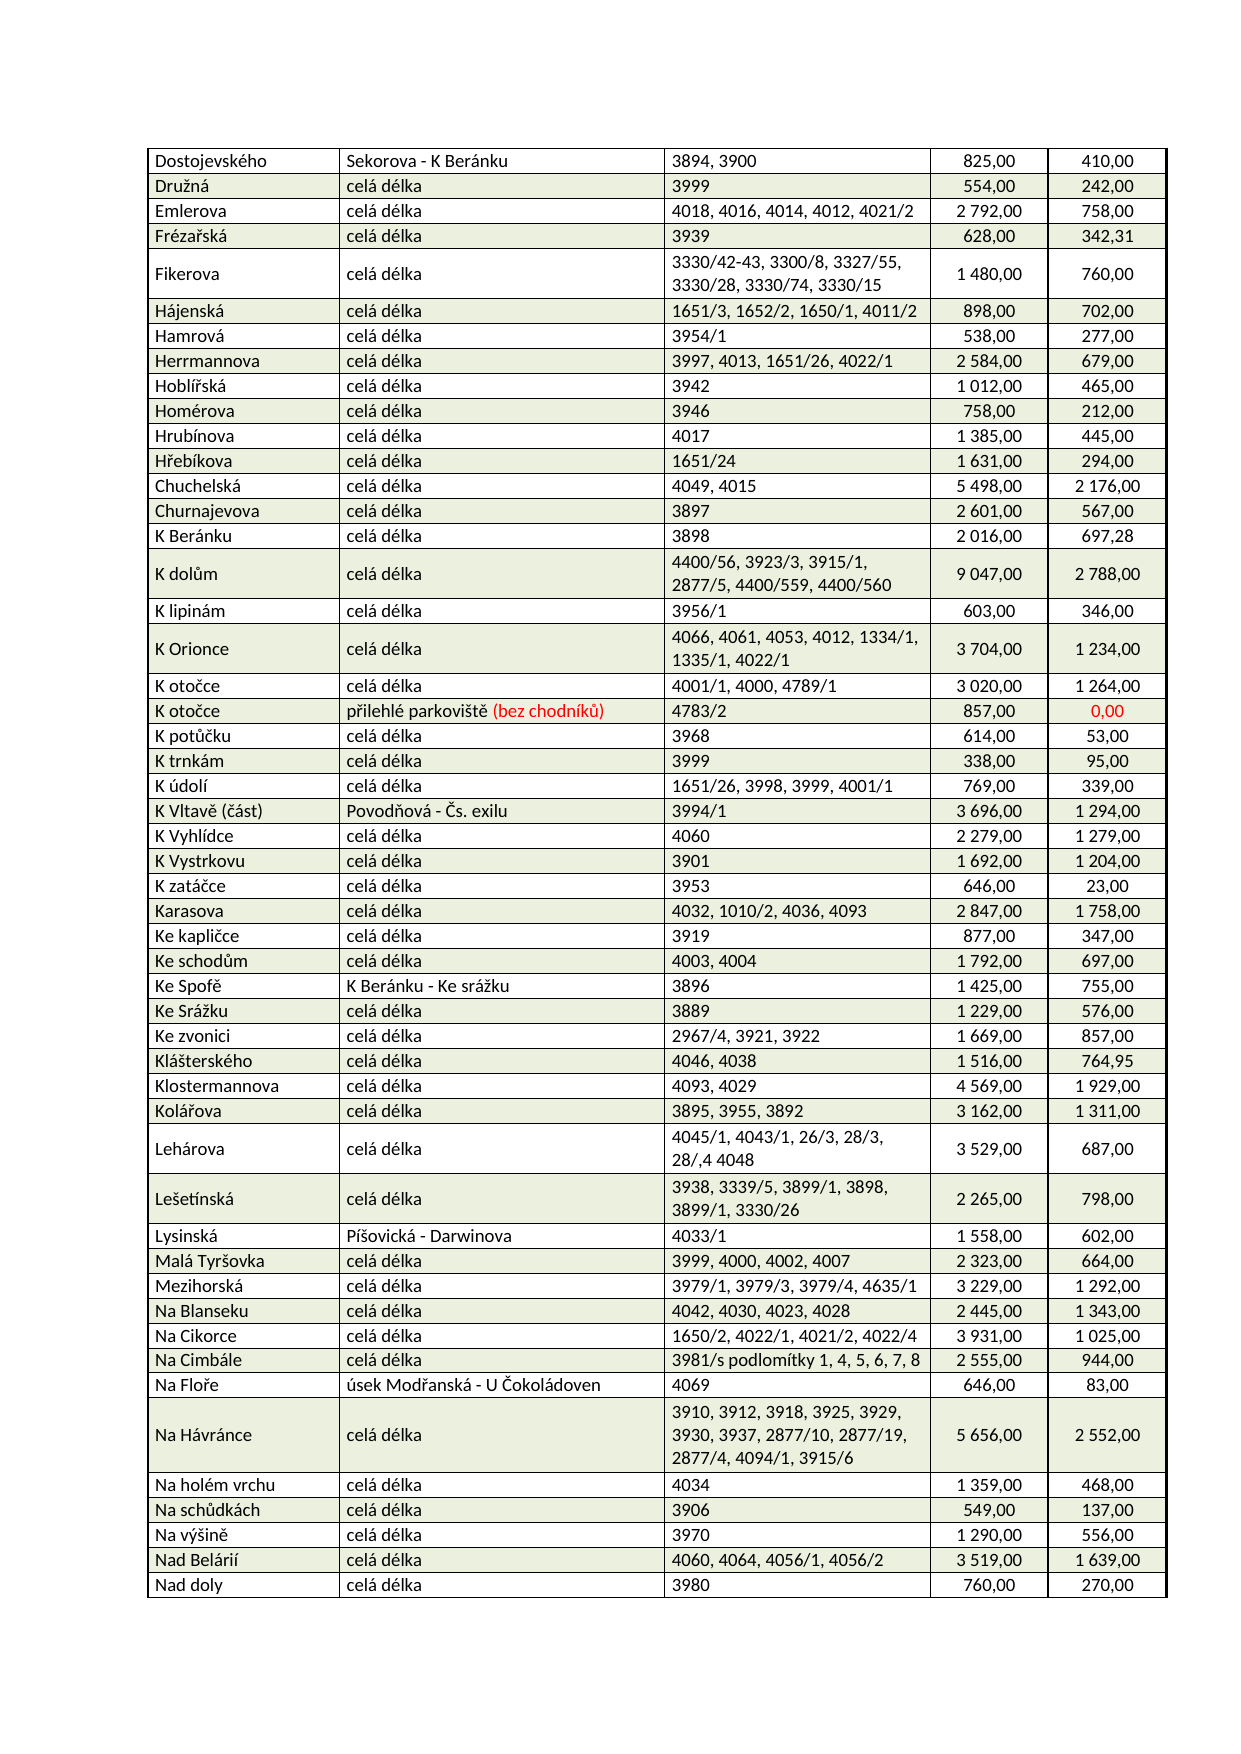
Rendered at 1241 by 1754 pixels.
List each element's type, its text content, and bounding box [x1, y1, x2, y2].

table_cell 468,00 [1049, 1473, 1165, 1497]
table_cell Homérova [149, 399, 339, 423]
table_cell 4034 [665, 1473, 930, 1497]
table_cell celá délka [340, 1523, 664, 1547]
table_cell 3939 [665, 224, 930, 248]
table_cell celá délka [340, 1548, 664, 1572]
table_cell celá délka [340, 1049, 664, 1073]
table_cell Na Hávránce [149, 1398, 339, 1472]
table_cell 1 516,00 [931, 1049, 1047, 1073]
table_cell 3 696,00 [931, 799, 1047, 823]
table_cell 4017 [665, 424, 930, 448]
table_cell 3946 [665, 399, 930, 423]
table_cell 3894, 3900 [665, 149, 930, 173]
table_cell 3994/1 [665, 799, 930, 823]
table_cell 95,00 [1049, 749, 1165, 773]
table_cell Na schůdkách [149, 1498, 339, 1522]
table_cell 1 264,00 [1049, 674, 1165, 698]
table_cell 1 692,00 [931, 849, 1047, 873]
table_cell celá délka [340, 1398, 664, 1472]
table_cell 1 204,00 [1049, 849, 1165, 873]
table_cell 697,00 [1049, 949, 1165, 973]
table_cell 23,00 [1049, 874, 1165, 898]
table_cell celá délka [340, 249, 664, 298]
table_cell K potůčku [149, 724, 339, 748]
table_cell Mezihorská [149, 1274, 339, 1298]
table_cell celá délka [340, 1024, 664, 1048]
table_cell 53,00 [1049, 724, 1165, 748]
table_cell 679,00 [1049, 349, 1165, 373]
table_cell 4783/2 [665, 699, 930, 723]
table_cell 2 601,00 [931, 499, 1047, 523]
table_cell K otočce [149, 674, 339, 698]
table_cell celá délka [340, 224, 664, 248]
table_cell 898,00 [931, 299, 1047, 323]
table_cell 2 265,00 [931, 1174, 1047, 1223]
table_cell 4033/1 [665, 1224, 930, 1248]
table_cell Hrubínova [149, 424, 339, 448]
table_cell 755,00 [1049, 974, 1165, 998]
table_cell 1 792,00 [931, 949, 1047, 973]
table_cell Klostermannova [149, 1074, 339, 1098]
table_cell 1651/24 [665, 449, 930, 473]
table_cell celá délka [340, 1124, 664, 1173]
table_cell Frézařská [149, 224, 339, 248]
table_cell Nad doly [149, 1573, 339, 1597]
table_cell 4400/56, 3923/3, 3915/1, 2877/5, 4400/559, 4400/560 [665, 549, 930, 598]
table_cell 576,00 [1049, 999, 1165, 1023]
table_cell 1650/2, 4022/1, 4021/2, 4022/4 [665, 1324, 930, 1348]
table_cell Sekorova - K Beránku [340, 149, 664, 173]
table_cell 1 012,00 [931, 374, 1047, 398]
table_cell K Vyhlídce [149, 824, 339, 848]
table_cell 3 020,00 [931, 674, 1047, 698]
table_cell 2 445,00 [931, 1299, 1047, 1323]
table_cell 1 425,00 [931, 974, 1047, 998]
table_cell 758,00 [931, 399, 1047, 423]
table_cell 4003, 4004 [665, 949, 930, 973]
table_cell celá délka [340, 874, 664, 898]
table_cell 2 792,00 [931, 199, 1047, 223]
table_cell K Beránku - Ke srážku [340, 974, 664, 998]
table_cell Na Cikorce [149, 1324, 339, 1348]
table_cell 1 311,00 [1049, 1099, 1165, 1123]
table_cell celá délka [340, 1099, 664, 1123]
table_cell K zatáčce [149, 874, 339, 898]
table_cell 3896 [665, 974, 930, 998]
table_cell Lehárova [149, 1124, 339, 1173]
table_cell 554,00 [931, 174, 1047, 198]
table_cell 798,00 [1049, 1174, 1165, 1223]
table_cell 4018, 4016, 4014, 4012, 4021/2 [665, 199, 930, 223]
table_cell 4001/1, 4000, 4789/1 [665, 674, 930, 698]
table_cell Lysinská [149, 1224, 339, 1248]
table_cell 465,00 [1049, 374, 1165, 398]
table_cell celá délka [340, 1573, 664, 1597]
table_cell celá délka [340, 1074, 664, 1098]
table_cell 1 343,00 [1049, 1299, 1165, 1323]
table_cell 3981/s podlomítky 1, 4, 5, 6, 7, 8 [665, 1349, 930, 1372]
table_cell Dostojevského [149, 149, 339, 173]
table_cell celá délka [340, 774, 664, 798]
table_cell celá délka [340, 824, 664, 848]
table_cell 614,00 [931, 724, 1047, 748]
table_cell 2967/4, 3921, 3922 [665, 1024, 930, 1048]
table_cell Ke schodům [149, 949, 339, 973]
table_cell přilehlé parkoviště (bez chodníků) [340, 699, 664, 723]
table_cell K otočce [149, 699, 339, 723]
table_cell 556,00 [1049, 1523, 1165, 1547]
table_cell celá délka [340, 849, 664, 873]
table_cell 603,00 [931, 599, 1047, 623]
table_cell 687,00 [1049, 1124, 1165, 1173]
table_cell 646,00 [931, 874, 1047, 898]
table_cell Hamrová [149, 324, 339, 348]
table_cell 3970 [665, 1523, 930, 1547]
table_cell 3942 [665, 374, 930, 398]
table_cell 760,00 [931, 1573, 1047, 1597]
table_cell celá délka [340, 749, 664, 773]
table_cell 3897 [665, 499, 930, 523]
table_cell 410,00 [1049, 149, 1165, 173]
table_cell 277,00 [1049, 324, 1165, 348]
table_cell 347,00 [1049, 924, 1165, 948]
table_cell 3 931,00 [931, 1324, 1047, 1348]
table_cell K dolům [149, 549, 339, 598]
table_cell Ke zvonici [149, 1024, 339, 1048]
table_cell Klášterského [149, 1049, 339, 1073]
table_cell 1 631,00 [931, 449, 1047, 473]
table_cell K údolí [149, 774, 339, 798]
table_cell 3901 [665, 849, 930, 873]
table_cell 857,00 [1049, 1024, 1165, 1048]
table_cell 2 176,00 [1049, 474, 1165, 498]
table_cell K Vltavě (část) [149, 799, 339, 823]
table_cell celá délka [340, 524, 664, 548]
table_cell celá délka [340, 474, 664, 498]
table_cell 212,00 [1049, 399, 1165, 423]
table_cell Fikerova [149, 249, 339, 298]
table_cell 242,00 [1049, 174, 1165, 198]
table_cell celá délka [340, 899, 664, 923]
table_cell 1 385,00 [931, 424, 1047, 448]
table_cell 4 569,00 [931, 1074, 1047, 1098]
table_cell 1 234,00 [1049, 624, 1165, 673]
table_cell 3999 [665, 174, 930, 198]
table_cell celá délka [340, 1274, 664, 1298]
table_cell 339,00 [1049, 774, 1165, 798]
table_cell 697,28 [1049, 524, 1165, 548]
table_cell 3895, 3955, 3892 [665, 1099, 930, 1123]
table_cell 1 229,00 [931, 999, 1047, 1023]
table_cell celá délka [340, 1498, 664, 1522]
table_cell Karasova [149, 899, 339, 923]
table_cell 1 639,00 [1049, 1548, 1165, 1572]
table_cell 3938, 3339/5, 3899/1, 3898, 3899/1, 3330/26 [665, 1174, 930, 1223]
table_cell 1 294,00 [1049, 799, 1165, 823]
table_cell celá délka [340, 174, 664, 198]
table_cell celá délka [340, 324, 664, 348]
table_cell 3997, 4013, 1651/26, 4022/1 [665, 349, 930, 373]
table_cell 944,00 [1049, 1349, 1165, 1372]
table_cell 5 498,00 [931, 474, 1047, 498]
table_cell K Orionce [149, 624, 339, 673]
table_cell 338,00 [931, 749, 1047, 773]
table_cell Nad Belárií [149, 1548, 339, 1572]
table_cell 1 279,00 [1049, 824, 1165, 848]
table_cell 346,00 [1049, 599, 1165, 623]
table_cell celá délka [340, 1349, 664, 1372]
table_cell 4060 [665, 824, 930, 848]
table_cell 3953 [665, 874, 930, 898]
table_cell celá délka [340, 1299, 664, 1323]
table_cell 3898 [665, 524, 930, 548]
table_cell 758,00 [1049, 199, 1165, 223]
table_cell 877,00 [931, 924, 1047, 948]
table_cell Chuchelská [149, 474, 339, 498]
table_cell celá délka [340, 399, 664, 423]
table_cell 646,00 [931, 1373, 1047, 1397]
table_cell 1 290,00 [931, 1523, 1047, 1547]
table_cell Ke Srážku [149, 999, 339, 1023]
table_cell 857,00 [931, 699, 1047, 723]
table_cell úsek Modřanská - U Čokoládoven [340, 1373, 664, 1397]
table_cell Lešetínská [149, 1174, 339, 1223]
table_cell celá délka [340, 1174, 664, 1223]
table_cell 764,95 [1049, 1049, 1165, 1073]
table_cell 1651/26, 3998, 3999, 4001/1 [665, 774, 930, 798]
table_cell 1651/3, 1652/2, 1650/1, 4011/2 [665, 299, 930, 323]
table_cell 3910, 3912, 3918, 3925, 3929, 3930, 3937, 2877/10, 2877/19, 2877/4, 4094/1, 3915/6 [665, 1398, 930, 1472]
table_cell celá délka [340, 349, 664, 373]
table_cell K Vystrkovu [149, 849, 339, 873]
table_cell 4069 [665, 1373, 930, 1397]
table_cell 3889 [665, 999, 930, 1023]
table_cell 2 788,00 [1049, 549, 1165, 598]
table_cell 4049, 4015 [665, 474, 930, 498]
table_cell 4032, 1010/2, 4036, 4093 [665, 899, 930, 923]
table_cell Hoblířská [149, 374, 339, 398]
table_cell Churnajevova [149, 499, 339, 523]
table_cell 3979/1, 3979/3, 3979/4, 4635/1 [665, 1274, 930, 1298]
table_cell Povodňová - Čs. exilu [340, 799, 664, 823]
table_cell celá délka [340, 674, 664, 698]
table_cell celá délka [340, 374, 664, 398]
table_cell 342,31 [1049, 224, 1165, 248]
table_cell 1 480,00 [931, 249, 1047, 298]
table_cell 702,00 [1049, 299, 1165, 323]
table_cell 567,00 [1049, 499, 1165, 523]
table_cell K lipinám [149, 599, 339, 623]
table_cell Herrmannova [149, 349, 339, 373]
table_cell Ke Spofě [149, 974, 339, 998]
table_cell celá délka [340, 599, 664, 623]
table_cell Na holém vrchu [149, 1473, 339, 1497]
table_cell celá délka [340, 1473, 664, 1497]
table_cell 2 279,00 [931, 824, 1047, 848]
table_cell 3980 [665, 1573, 930, 1597]
table_cell celá délka [340, 424, 664, 448]
table_cell Kolářova [149, 1099, 339, 1123]
table_cell 9 047,00 [931, 549, 1047, 598]
table_cell 0,00 [1049, 699, 1165, 723]
table_cell 4060, 4064, 4056/1, 4056/2 [665, 1548, 930, 1572]
table_cell 3 519,00 [931, 1548, 1047, 1572]
table_cell K Beránku [149, 524, 339, 548]
table_cell celá délka [340, 199, 664, 223]
table_cell Píšovická - Darwinova [340, 1224, 664, 1248]
table_cell 445,00 [1049, 424, 1165, 448]
table_cell 2 847,00 [931, 899, 1047, 923]
table_cell 5 656,00 [931, 1398, 1047, 1472]
table_cell Na Floře [149, 1373, 339, 1397]
table_cell Ke kapličce [149, 924, 339, 948]
table_cell 769,00 [931, 774, 1047, 798]
table_cell 3956/1 [665, 599, 930, 623]
table_cell 1 292,00 [1049, 1274, 1165, 1298]
table_cell 664,00 [1049, 1249, 1165, 1273]
table_cell celá délka [340, 949, 664, 973]
table_cell 628,00 [931, 224, 1047, 248]
table_cell celá délka [340, 299, 664, 323]
table_cell 3330/42-43, 3300/8, 3327/55, 3330/28, 3330/74, 3330/15 [665, 249, 930, 298]
table_cell 3 529,00 [931, 1124, 1047, 1173]
table_cell 3999, 4000, 4002, 4007 [665, 1249, 930, 1273]
table_cell Družná [149, 174, 339, 198]
table_cell Na Cimbále [149, 1349, 339, 1372]
table_cell 1 929,00 [1049, 1074, 1165, 1098]
table_cell 3919 [665, 924, 930, 948]
table_cell 3 704,00 [931, 624, 1047, 673]
table_cell 83,00 [1049, 1373, 1165, 1397]
table_cell 4046, 4038 [665, 1049, 930, 1073]
table_cell 4066, 4061, 4053, 4012, 1334/1, 1335/1, 4022/1 [665, 624, 930, 673]
table_cell celá délka [340, 924, 664, 948]
table_cell 2 323,00 [931, 1249, 1047, 1273]
table_cell 1 025,00 [1049, 1324, 1165, 1348]
table_cell 825,00 [931, 149, 1047, 173]
table_cell 538,00 [931, 324, 1047, 348]
table_cell 3 229,00 [931, 1274, 1047, 1298]
table_cell 2 016,00 [931, 524, 1047, 548]
table_cell celá délka [340, 499, 664, 523]
table_cell Na výšině [149, 1523, 339, 1547]
table_cell 1 558,00 [931, 1224, 1047, 1248]
table_cell 760,00 [1049, 249, 1165, 298]
table_cell K trnkám [149, 749, 339, 773]
table_cell 1 669,00 [931, 1024, 1047, 1048]
table_cell 137,00 [1049, 1498, 1165, 1522]
table_cell Emlerova [149, 199, 339, 223]
table_cell Malá Tyršovka [149, 1249, 339, 1273]
table_cell celá délka [340, 1249, 664, 1273]
table_cell celá délka [340, 724, 664, 748]
table_cell 3954/1 [665, 324, 930, 348]
table_cell Hájenská [149, 299, 339, 323]
table_cell 3968 [665, 724, 930, 748]
table_cell 2 552,00 [1049, 1398, 1165, 1472]
table_cell 1 359,00 [931, 1473, 1047, 1497]
table_cell 2 555,00 [931, 1349, 1047, 1372]
table_cell 3906 [665, 1498, 930, 1522]
table_cell celá délka [340, 449, 664, 473]
table_cell Na Blanseku [149, 1299, 339, 1323]
table_cell Hřebíkova [149, 449, 339, 473]
table_cell 294,00 [1049, 449, 1165, 473]
table_cell 602,00 [1049, 1224, 1165, 1248]
table_cell celá délka [340, 549, 664, 598]
table_cell 4042, 4030, 4023, 4028 [665, 1299, 930, 1323]
table_cell celá délka [340, 624, 664, 673]
table_cell 2 584,00 [931, 349, 1047, 373]
table_cell 3999 [665, 749, 930, 773]
table_cell 3 162,00 [931, 1099, 1047, 1123]
table_cell celá délka [340, 999, 664, 1023]
table_cell 270,00 [1049, 1573, 1165, 1597]
table_cell 1 758,00 [1049, 899, 1165, 923]
table_cell 4045/1, 4043/1, 26/3, 28/3, 28/,4 4048 [665, 1124, 930, 1173]
table_cell 4093, 4029 [665, 1074, 930, 1098]
table_cell 549,00 [931, 1498, 1047, 1522]
table_cell celá délka [340, 1324, 664, 1348]
